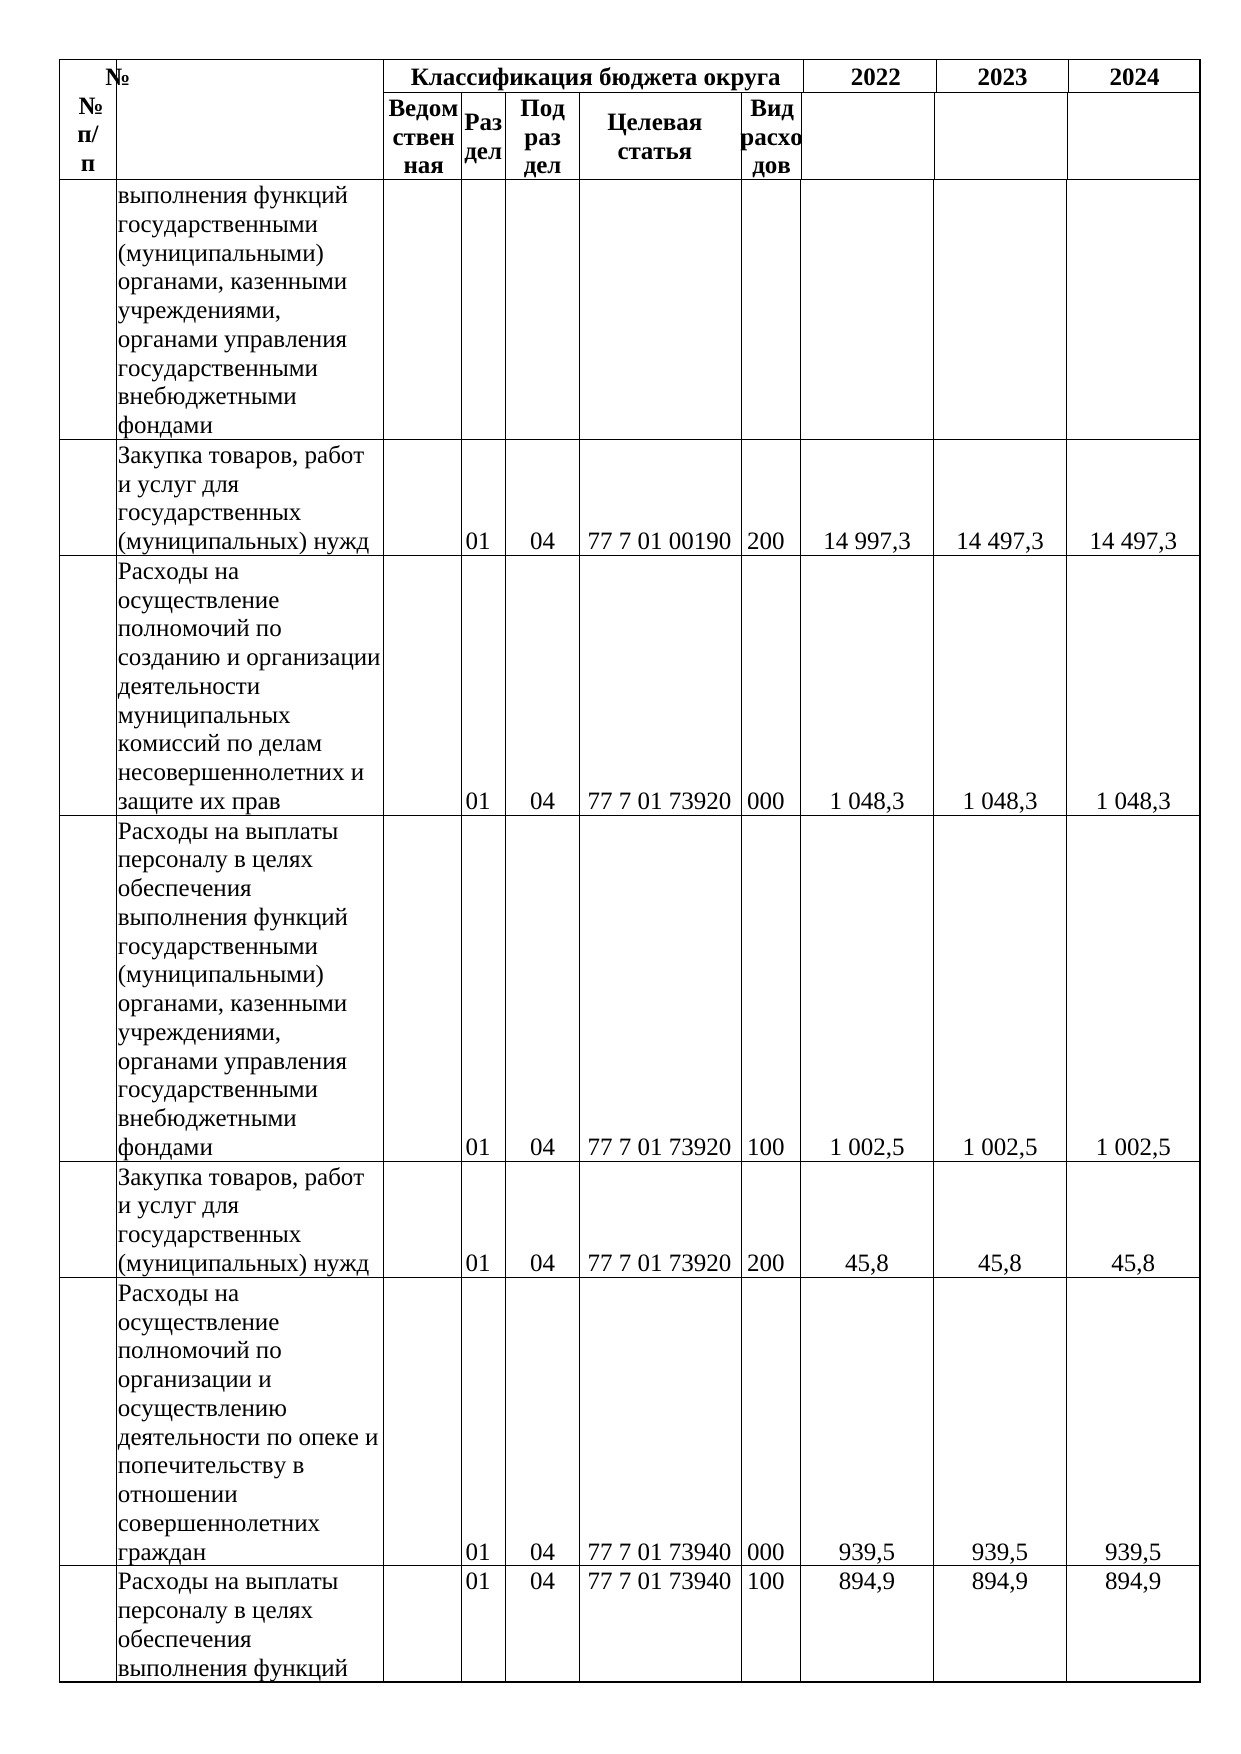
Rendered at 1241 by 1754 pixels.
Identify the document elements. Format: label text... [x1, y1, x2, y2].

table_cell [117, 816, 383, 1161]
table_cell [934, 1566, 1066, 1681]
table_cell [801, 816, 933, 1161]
table_header Классификация бюджета округа [384, 60, 803, 92]
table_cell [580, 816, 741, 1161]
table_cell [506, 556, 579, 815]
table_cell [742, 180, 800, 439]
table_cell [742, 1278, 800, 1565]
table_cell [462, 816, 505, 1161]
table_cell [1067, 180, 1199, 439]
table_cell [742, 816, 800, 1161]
table_header 2023 [937, 60, 1068, 92]
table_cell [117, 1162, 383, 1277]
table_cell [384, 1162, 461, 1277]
table_cell Целевая статья [580, 93, 741, 179]
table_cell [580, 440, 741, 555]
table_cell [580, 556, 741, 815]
table_cell [935, 93, 1067, 179]
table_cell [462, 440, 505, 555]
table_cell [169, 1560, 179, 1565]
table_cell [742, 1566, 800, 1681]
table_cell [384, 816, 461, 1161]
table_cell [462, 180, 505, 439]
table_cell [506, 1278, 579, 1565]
table_header № №п/п [60, 60, 116, 179]
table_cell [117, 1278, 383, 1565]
table_cell Под раз дел [506, 93, 579, 179]
table_header 2024 [1069, 60, 1199, 92]
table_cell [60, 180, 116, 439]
table_cell Ведом ствен ная [384, 93, 461, 179]
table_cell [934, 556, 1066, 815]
table_cell Вид расхо дов [742, 93, 801, 179]
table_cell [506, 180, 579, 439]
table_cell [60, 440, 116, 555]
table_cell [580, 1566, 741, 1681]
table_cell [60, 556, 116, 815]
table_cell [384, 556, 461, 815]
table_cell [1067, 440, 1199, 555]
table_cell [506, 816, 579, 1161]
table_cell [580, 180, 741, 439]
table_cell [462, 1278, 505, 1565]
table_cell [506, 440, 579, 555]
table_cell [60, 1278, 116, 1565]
table_header 2022 [804, 60, 936, 92]
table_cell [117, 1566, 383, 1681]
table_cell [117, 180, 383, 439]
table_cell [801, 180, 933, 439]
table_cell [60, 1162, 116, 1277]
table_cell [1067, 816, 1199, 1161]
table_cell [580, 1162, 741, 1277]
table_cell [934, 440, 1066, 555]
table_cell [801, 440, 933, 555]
table_cell [1068, 93, 1199, 179]
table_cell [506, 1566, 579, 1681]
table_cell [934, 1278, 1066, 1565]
table_cell [802, 93, 934, 179]
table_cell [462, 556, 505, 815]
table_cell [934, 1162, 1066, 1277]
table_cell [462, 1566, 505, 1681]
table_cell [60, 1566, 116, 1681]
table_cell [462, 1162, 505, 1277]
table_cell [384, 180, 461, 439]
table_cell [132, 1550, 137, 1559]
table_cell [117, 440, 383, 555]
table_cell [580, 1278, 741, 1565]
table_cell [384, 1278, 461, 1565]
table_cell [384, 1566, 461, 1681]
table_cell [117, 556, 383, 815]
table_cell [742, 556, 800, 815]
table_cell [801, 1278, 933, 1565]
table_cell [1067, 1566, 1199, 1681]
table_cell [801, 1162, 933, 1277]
table_cell Раз дел [462, 93, 505, 179]
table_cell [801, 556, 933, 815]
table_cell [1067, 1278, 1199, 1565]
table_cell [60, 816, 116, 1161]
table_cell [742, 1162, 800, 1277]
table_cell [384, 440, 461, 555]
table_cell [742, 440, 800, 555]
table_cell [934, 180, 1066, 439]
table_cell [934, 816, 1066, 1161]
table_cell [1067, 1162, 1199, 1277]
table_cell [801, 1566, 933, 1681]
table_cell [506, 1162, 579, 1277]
table_header [117, 60, 383, 179]
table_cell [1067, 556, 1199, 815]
